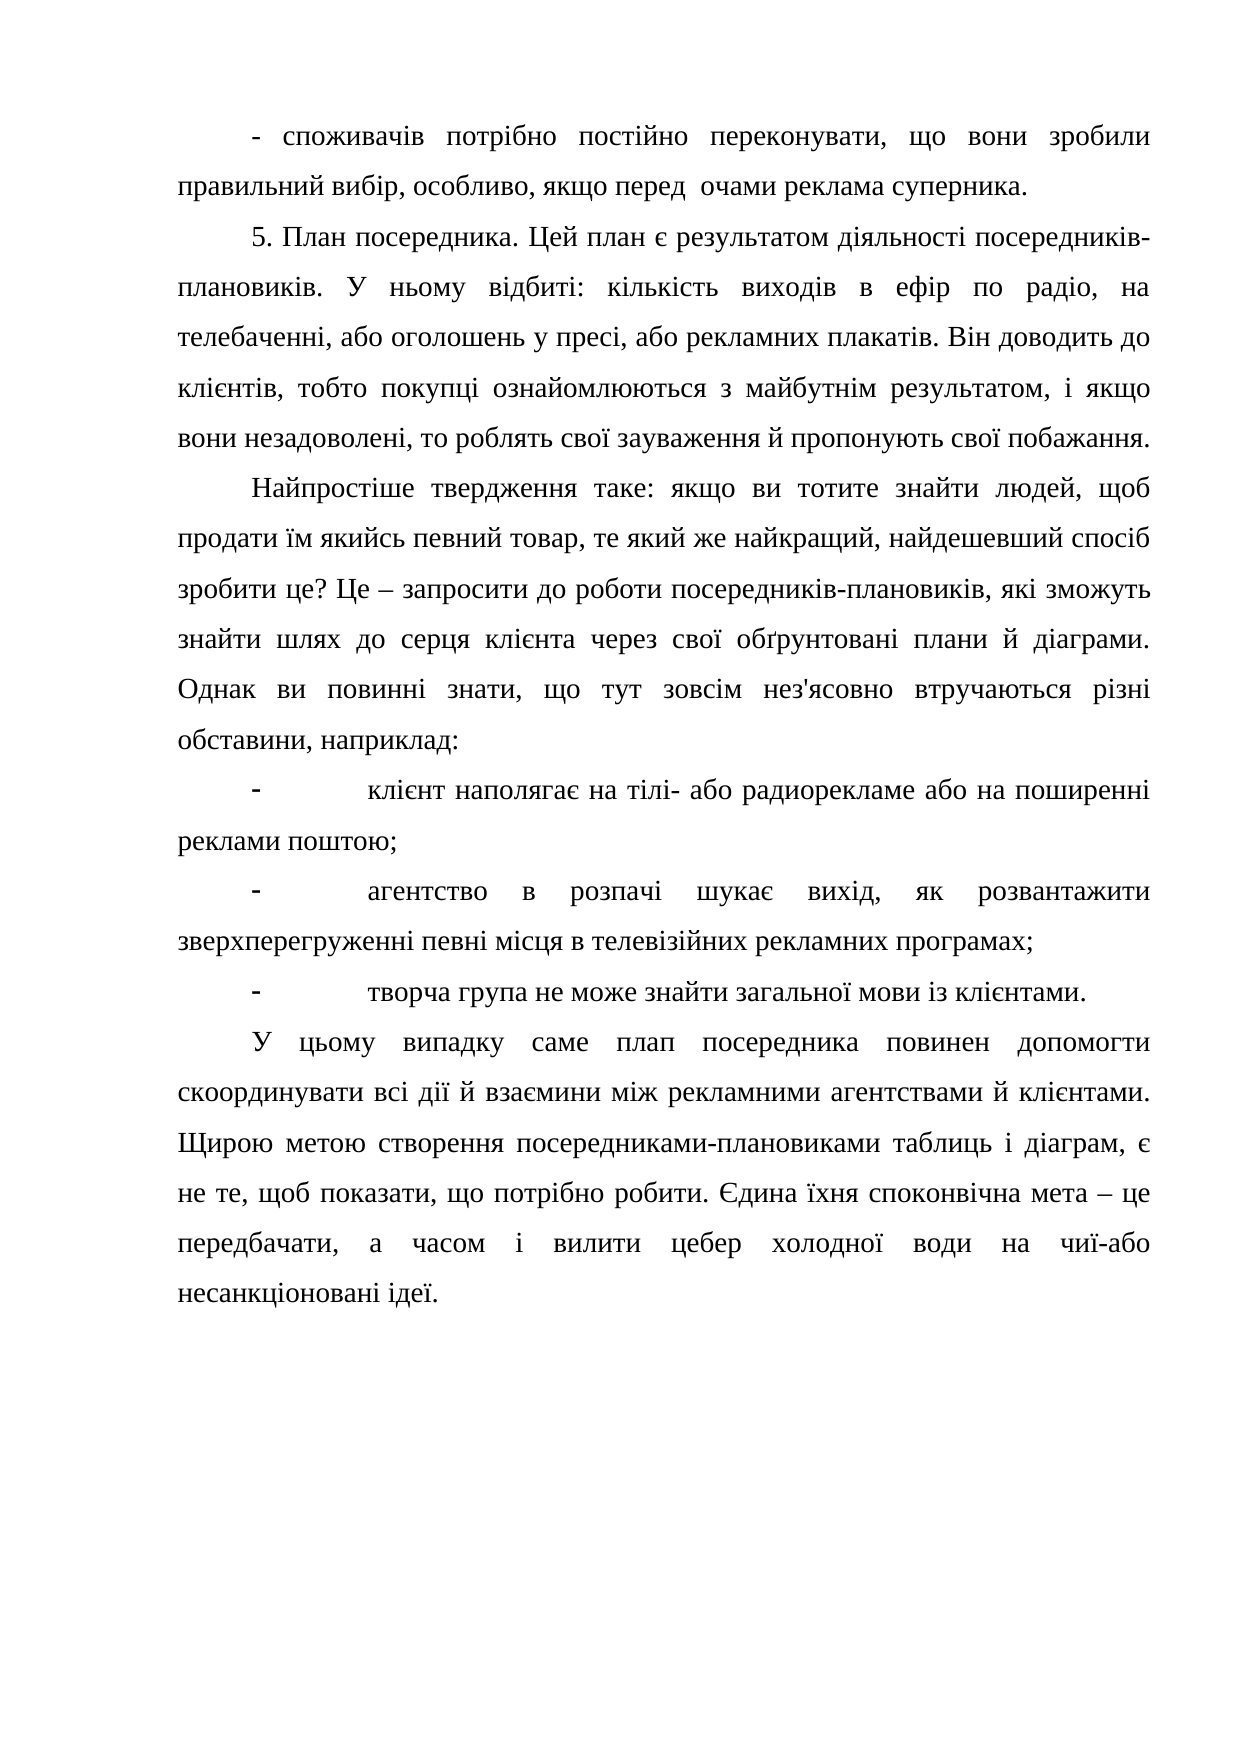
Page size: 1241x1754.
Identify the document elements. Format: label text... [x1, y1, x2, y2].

text 5. План посередника. Цей план є результатом діяльності посередників-плановиків. У ньому відбиті: кількість виходів в ефір по радіо, на телебаченні, або оголошень у пресі, або рекламних плакатів. Він доводить до клієнтів, тобто покупці ознайомлюються з майбутнім результатом, і якщо вони незадоволені, то роблять свої зауваження й пропонують свої побажання. [177, 219, 1152, 453]
list клієнт наполягає на тілі- або радиорекламе або на поширенні реклами поштою; [177, 772, 1152, 856]
text Найпростіше твердження таке: якщо ви тотите знайти людей, щоб продати їм якийсь певний товар, те який же найкращий, найдешевший спосіб зробити це? Це – запросити до роботи посередників-плановиків, які зможуть знайти шлях до серця клієнта через свої обґрунтовані плани й діаграми. Однак ви повинні знати, що тут зовсім нез'ясовно втручаються різні обставини, наприклад: [177, 470, 1152, 755]
text У цьому випадку саме плап посередника повинен допомогти скоординувати всі дії й взаємини між рекламними агентствами й клієнтами. Щирою метою створення посередниками-плановиками таблиць і діаграм, є не те, щоб показати, що потрібно робити. Єдина їхня споконвічна мета – це передбачати, а часом і вилити цебер холодної води на чиї-або несанкціоновані ідеї. [177, 1024, 1152, 1309]
text - споживачів потрібно постійно переконувати, що вони зробили правильний вибір, особливо, якщо перед очами реклама суперника. [177, 118, 1152, 202]
list творча група не може знайти загальної мови із клієнтами. [177, 974, 1152, 1007]
list агентство в розпачі шукає вихід, як розвантажити зверхперегруженні певні місця в телевізійних рекламних програмах; [177, 873, 1152, 957]
